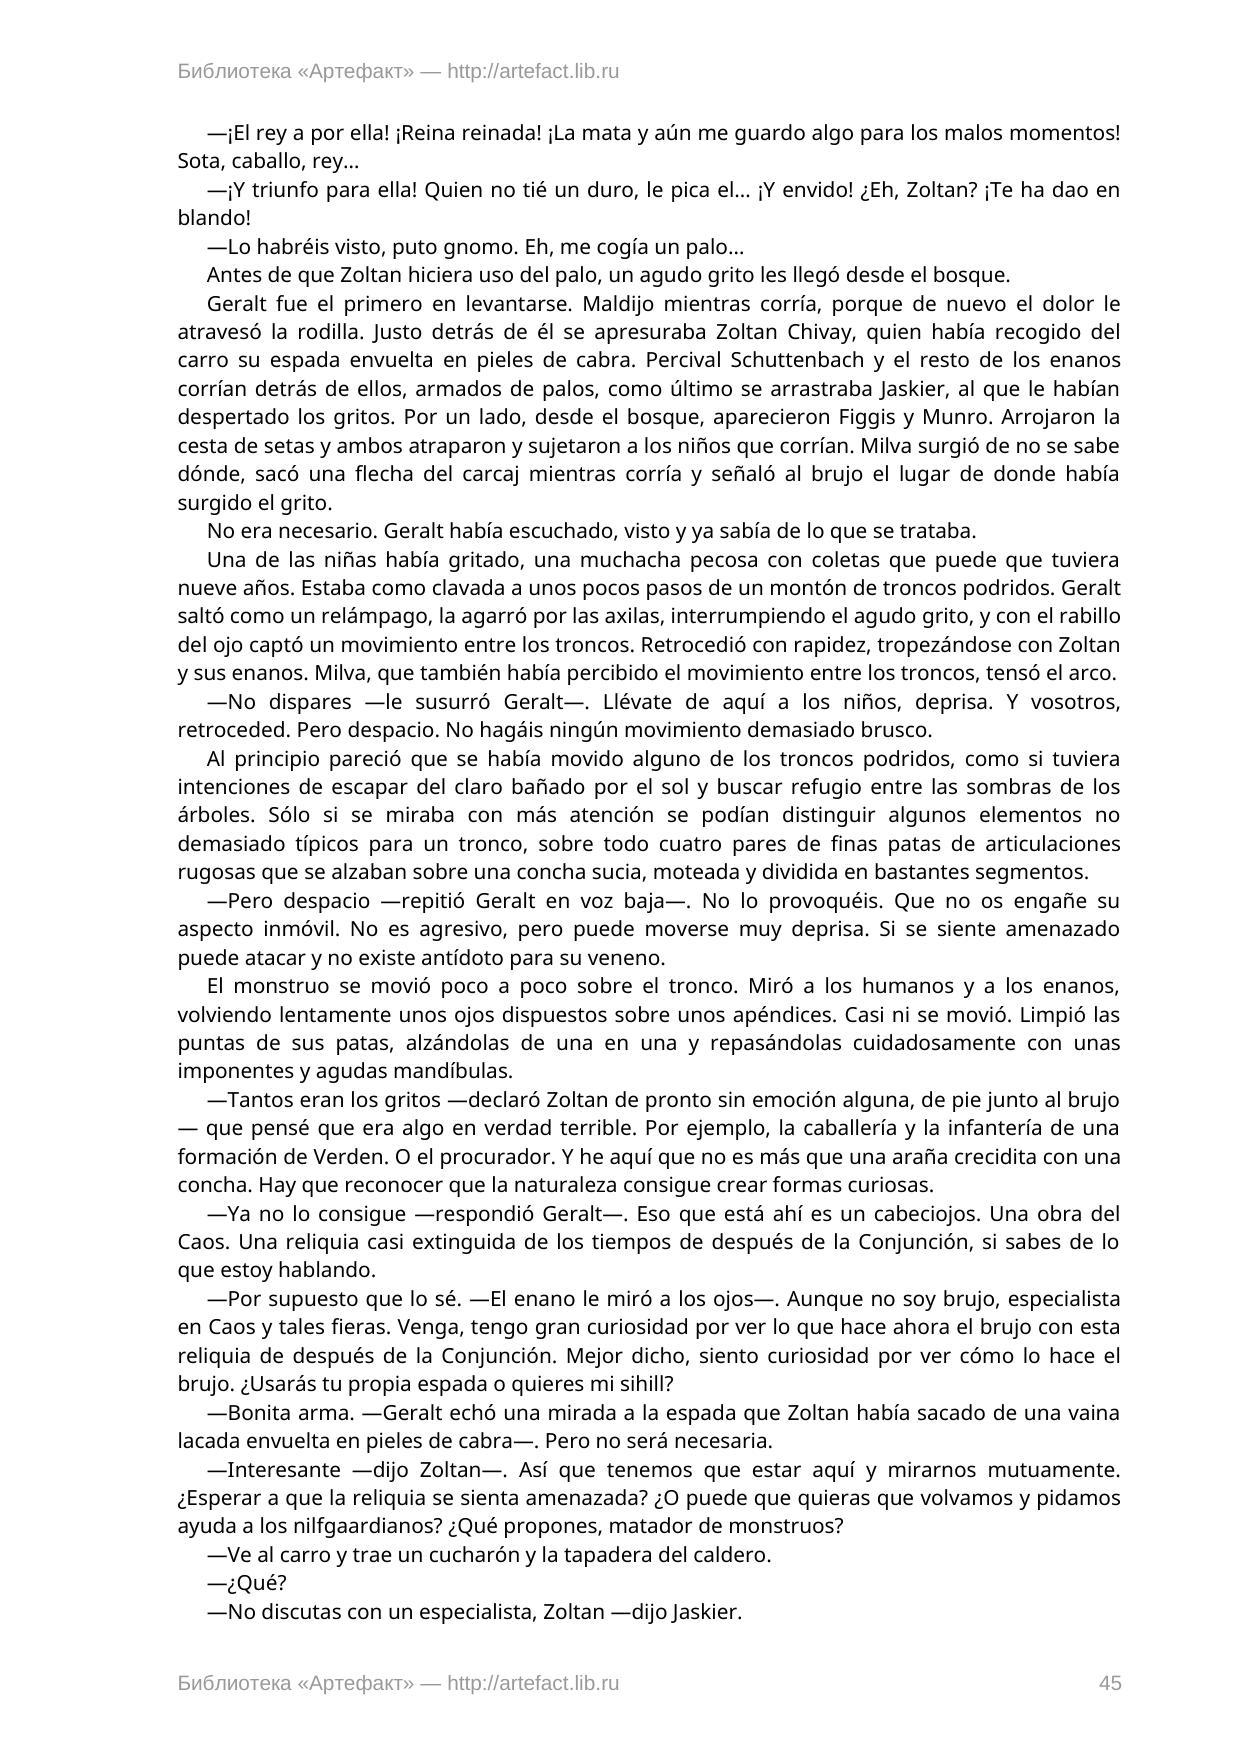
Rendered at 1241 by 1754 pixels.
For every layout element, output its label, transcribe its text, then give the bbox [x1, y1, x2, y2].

text —Ya no lo consigue —respondió Geralt—. Eso que está ahí es un cabeciojos. Una obra del Caos. Una reliquia casi extinguida de los tiempos de después de la Conjunción, si sabes de lo que estoy hablando. [177, 1199, 1122, 1284]
text Geralt fue el primero en levantarse. Maldijo mientras corría, porque de nuevo el dolor le atravesó la rodilla. Justo detrás de él se apresuraba Zoltan Chivay, quien había recogido del carro su espada envuelta en pieles de cabra. Percival Schuttenbach y el resto de los enanos corrían detrás de ellos, armados de palos, como último se arrastraba Jaskier, al que le habían despertado los gritos. Por un lado, desde el bosque, aparecieron Figgis y Munro. Arrojaron la cesta de setas y ambos atraparon y sujetaron a los niños que corrían. Milva surgió de no se sabe dónde, sacó una flecha del carcaj mientras corría y señaló al brujo el lugar de donde había surgido el grito. [177, 289, 1122, 516]
text —Lo habréis visto, puto gnomo. Eh, me cogía un palo… [177, 232, 1122, 260]
text Al principio pareció que se había movido alguno de los troncos podridos, como si tuviera intenciones de escapar del claro bañado por el sol y buscar refugio entre las sombras de los árboles. Sólo si se miraba con más atención se podían distinguir algunos elementos no demasiado típicos para un tronco, sobre todo cuatro pares de finas patas de articulaciones rugosas que se alzaban sobre una concha sucia, moteada y dividida en bastantes segmentos. [177, 744, 1122, 886]
text No era necesario. Geralt había escuchado, visto y ya sabía de lo que se trataba. [177, 516, 1122, 545]
text Antes de que Zoltan hiciera uso del palo, un agudo grito les llegó desde el bosque. [177, 260, 1122, 289]
text —Bonita arma. —Geralt echó una mirada a la espada que Zoltan había sacado de una vaina lacada envuelta en pieles de cabra—. Pero no será necesaria. [177, 1398, 1122, 1455]
text —Ve al carro y trae un cucharón y la tapadera del caldero. [177, 1540, 1122, 1568]
text —Por supuesto que lo sé. —El enano le miró a los ojos—. Aunque no soy brujo, especialista en Caos y tales fieras. Venga, tengo gran curiosidad por ver lo que hace ahora el brujo con esta reliquia de después de la Conjunción. Mejor dicho, siento curiosidad por ver cómo lo hace el brujo. ¿Usarás tu propia espada o quieres mi sihill? [177, 1284, 1122, 1398]
text —Tantos eran los gritos —declaró Zoltan de pronto sin emoción alguna, de pie junto al brujo— que pensé que era algo en verdad terrible. Por ejemplo, la caballería y la infantería de una formación de Verden. O el procurador. Y he aquí que no es más que una araña crecidita con una concha. Hay que reconocer que la naturaleza consigue crear formas curiosas. [177, 1085, 1122, 1199]
text —Pero despacio —repitió Geralt en voz baja—. No lo provoquéis. Que no os engañe su aspecto inmóvil. No es agresivo, pero puede moverse muy deprisa. Si se siente amenazado puede atacar y no existe antídoto para su veneno. [177, 886, 1122, 971]
text El monstruo se movió poco a poco sobre el tronco. Miró a los humanos y a los enanos, volviendo lentamente unos ojos dispuestos sobre unos apéndices. Casi ni se movió. Limpió las puntas de sus patas, alzándolas de una en una y repasándolas cuidadosamente con unas imponentes y agudas mandíbulas. [177, 971, 1122, 1085]
text —¿Qué? [177, 1568, 1122, 1597]
text —No discutas con un especialista, Zoltan —dijo Jaskier. [177, 1597, 1122, 1625]
text —Interesante —dijo Zoltan—. Así que tenemos que estar aquí y mirarnos mutuamente. ¿Esperar a que la reliquia se sienta amenazada? ¿O puede que quieras que volvamos y pidamos ayuda a los nilfgaardianos? ¿Qué propones, matador de monstruos? [177, 1455, 1122, 1540]
text Una de las niñas había gritado, una muchacha pecosa con coletas que puede que tuviera nueve años. Estaba como clavada a unos pocos pasos de un montón de troncos podridos. Geralt saltó como un relámpago, la agarró por las axilas, interrumpiendo el agudo grito, y con el rabillo del ojo captó un movimiento entre los troncos. Retrocedió con rapidez, tropezándose con Zoltan y sus enanos. Milva, que también había percibido el movimiento entre los troncos, tensó el arco. [177, 545, 1122, 687]
text —No dispares —le susurró Geralt—. Llévate de aquí a los niños, deprisa. Y vosotros, retroceded. Pero despacio. No hagáis ningún movimiento demasiado brusco. [177, 687, 1122, 744]
text —¡Y triunfo para ella! Quien no tié un duro, le pica el… ¡Y envido! ¿Eh, Zoltan? ¡Te ha dao en blando! [177, 175, 1122, 232]
text —¡El rey a por ella! ¡Reina reinada! ¡La mata y aún me guardo algo para los malos momentos! Sota, caballo, rey… [177, 118, 1122, 175]
